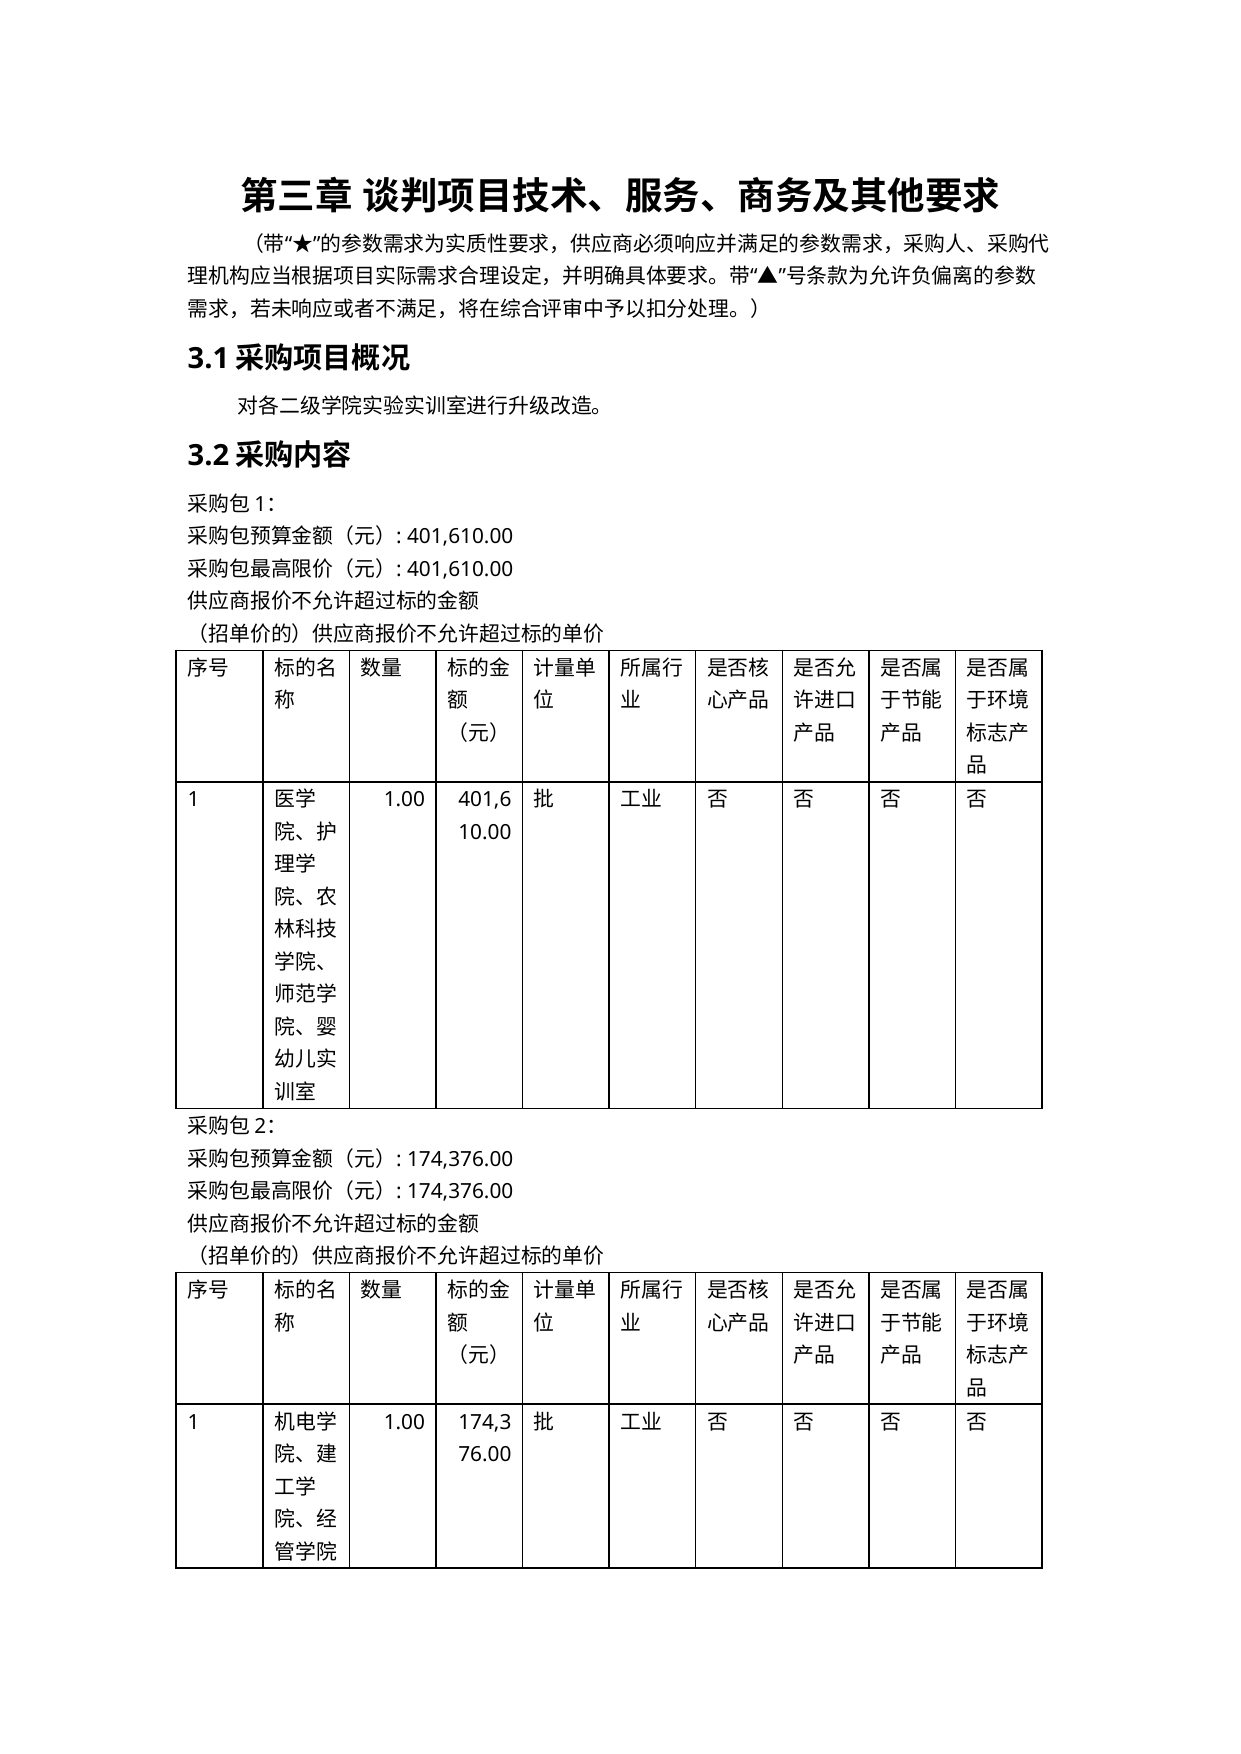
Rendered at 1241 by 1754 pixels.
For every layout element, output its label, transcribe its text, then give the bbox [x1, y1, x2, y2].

text 第三章 谈判项目技术、服务、商务及其他要求 [187, 162, 1053, 227]
table_header 是否核心产品 [696, 651, 782, 781]
table_cell 批 [523, 783, 608, 1108]
table_header 是否属于节能产品 [870, 1273, 955, 1403]
text （招单价的）供应商报价不允许超过标的单价 [187, 1239, 1053, 1272]
table_header 标的金额 （元） [437, 651, 522, 781]
text 对各二级学院实验实训室进行升级改造。 [187, 389, 1053, 422]
table_cell 否 [783, 1405, 868, 1567]
table_header 序号 [177, 1273, 262, 1403]
text 采购包2： [187, 1109, 1053, 1142]
table_cell 否 [696, 1405, 782, 1567]
text 供应商报价不允许超过标的金额 [187, 584, 1053, 617]
table_cell 工业 [610, 1405, 695, 1567]
text 采购包预算金额（元）: 401,610.00 [187, 519, 1053, 552]
table_cell 1 [177, 783, 262, 1108]
text 3.2采购内容 [187, 422, 1053, 487]
table_cell 否 [870, 1405, 955, 1567]
text 3.1采购项目概况 [187, 324, 1053, 389]
table_cell 批 [523, 1405, 608, 1567]
table_cell 否 [870, 783, 955, 1108]
table_header 是否属于环境标志产品 [956, 651, 1041, 781]
table_cell 1.00 [350, 1405, 435, 1567]
table_header 是否允许进口产品 [783, 1273, 868, 1403]
table_cell 否 [783, 783, 868, 1108]
table_header 标的金额 （元） [437, 1273, 522, 1403]
table_cell 401,610.00 [437, 783, 522, 1108]
table_header 是否允许进口产品 [783, 651, 868, 781]
table_header 标的名称 [264, 1273, 349, 1403]
table_header 是否核心产品 [696, 1273, 782, 1403]
text （带“★”的参数需求为实质性要求，供应商必须响应并满足的参数需求，采购人、采购代理机构应当根据项目实际需求合理设定，并明确具体要求。带“▲”号条款为允许负偏离的参数需求，若未响应或者不满足，将在综合评审中予以扣分处理。） [187, 227, 1053, 324]
table_cell 否 [696, 783, 782, 1108]
text 采购包最高限价（元）: 401,610.00 [187, 552, 1053, 584]
table_header 计量单位 [523, 1273, 608, 1403]
table_header 计量单位 [523, 651, 608, 781]
text 供应商报价不允许超过标的金额 [187, 1207, 1053, 1239]
text 采购包1： [187, 487, 1053, 519]
text （招单价的）供应商报价不允许超过标的单价 [187, 617, 1053, 649]
table_header 标的名称 [264, 651, 349, 781]
table_cell 机电学院、建工学院、经管学院 [264, 1405, 349, 1567]
table_header 所属行业 [610, 651, 695, 781]
text 采购包预算金额（元）: 174,376.00 [187, 1142, 1053, 1174]
table_cell 174,376.00 [437, 1405, 522, 1567]
table_cell 1.00 [350, 783, 435, 1108]
table_cell 否 [956, 783, 1041, 1108]
table_header 数量 [350, 1273, 435, 1403]
text 采购包最高限价（元）: 174,376.00 [187, 1174, 1053, 1207]
table_header 数量 [350, 651, 435, 781]
table_header 是否属于环境标志产品 [956, 1273, 1041, 1403]
table_header 所属行业 [610, 1273, 695, 1403]
table_cell 医学院、护理学院、农林科技学院、师范学院、婴幼儿实训室 [264, 783, 349, 1108]
table_cell 1 [177, 1405, 262, 1567]
table_cell 工业 [610, 783, 695, 1108]
table_header 序号 [177, 651, 262, 781]
table_header 是否属于节能产品 [870, 651, 955, 781]
table_cell 否 [956, 1405, 1041, 1567]
